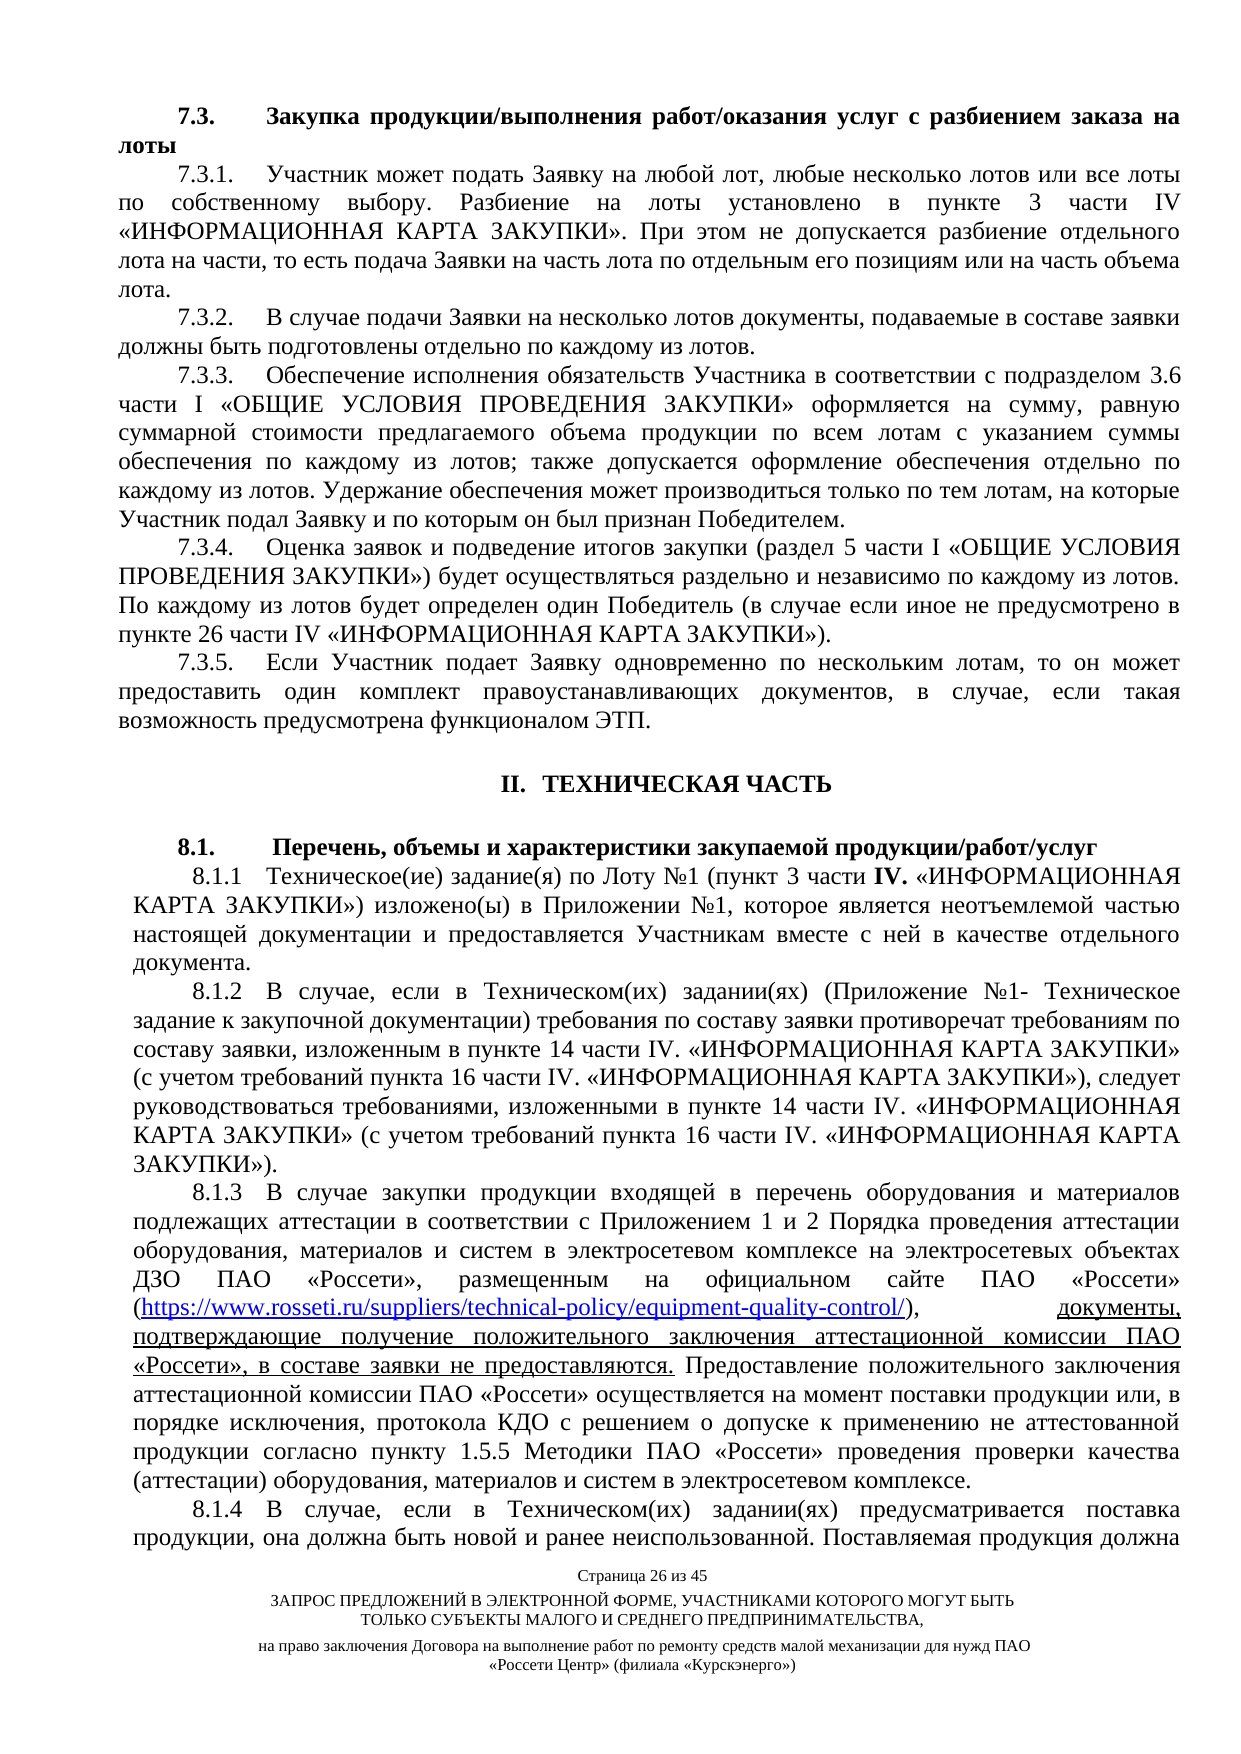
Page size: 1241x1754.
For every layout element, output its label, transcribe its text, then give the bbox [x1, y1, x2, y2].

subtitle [133, 1494, 1181, 1551]
subtitle Обеспечение исполнения обязательств Участника в соответствии с подразделом 3.6 части I «ОБЩИЕ УСЛОВИЯ ПРОВЕДЕНИЯ ЗАКУПКИ» оформляется на сумму, равную суммарной стоимости предлагаемого объема продукции по всем лотам с указанием суммы обеспечения по каждому из лотов; также допускается оформление обеспечения отдельно по каждому из лотов. Удержание обеспечения может производиться только по тем лотам, на которые Участник подал Заявку и по которым он был признан Победителем. [118, 360, 1181, 532]
subtitle Закупка продукции/выполнения работ/оказания услуг с разбиением заказа на лоты [118, 101, 1181, 159]
subtitle ТЕХНИЧЕСКАЯ ЧАСТЬ [118, 769, 1181, 797]
subtitle В случае, если в Техническом(их) задании(ях) (Приложение №1- Техническое задание к закупочной документации) требования по составу заявки противоречат требованиям по составу заявки, изложенным в пункте 14 части IV. «ИНФОРМАЦИОННАЯ КАРТА ЗАКУПКИ» (с учетом требований пункта 16 части IV. «ИНФОРМАЦИОННАЯ КАРТА ЗАКУПКИ»), следует руководствоваться требованиями, изложенными в пункте 14 части IV. «ИНФОРМАЦИОННАЯ КАРТА ЗАКУПКИ» (с учетом требований пункта 16 части IV. «ИНФОРМАЦИОННАЯ КАРТА ЗАКУПКИ»). [133, 976, 1181, 1177]
subtitle Техническое(ие) задание(я) по Лоту №1 (пункт 3 части IV. «ИНФОРМАЦИОННАЯ КАРТА ЗАКУПКИ») изложено(ы) в Приложении №1, которое является неотъемлемой частью настоящей документации и предоставляется Участникам вместе с ней в качестве отдельного документа. [133, 861, 1181, 976]
subtitle Участник может подать Заявку на любой лот, любые несколько лотов или все лоты по собственному выбору. Разбиение на лоты установлено в пункте 3 части IV «ИНФОРМАЦИОННАЯ КАРТА ЗАКУПКИ». При этом не допускается разбиение отдельного лота на части, то есть подача Заявки на часть лота по отдельным его позициям или на часть объема лота. [118, 159, 1181, 302]
subtitle В случае закупки продукции входящей в перечень оборудования и материалов подлежащих аттестации в соответствии с Приложением 1 и 2 Порядка проведения аттестации оборудования, материалов и систем в электросетевом комплексе на электросетевых объектах ДЗО ПАО «Россети», размещенным на официальном сайте ПАО «Россети» (https://www.rosseti.ru/suppliers/technical-policy/equipment-quality-control/), документы, подтверждающие получение положительного заключения аттестационной комиссии ПАО «Россети», в составе заявки не предоставляются. Предоставление положительного заключения аттестационной комиссии ПАО «Россети» осуществляется на момент поставки продукции или, в порядке исключения, протокола КДО с решением о допуске к применению не аттестованной продукции согласно пункту 1.5.5 Методики ПАО «Россети» проведения проверки качества (аттестации) оборудования, материалов и систем в электросетевом комплексе. [133, 1177, 1181, 1346]
subtitle Оценка заявок и подведение итогов закупки (раздел 5 части I «ОБЩИЕ УСЛОВИЯ ПРОВЕДЕНИЯ ЗАКУПКИ») будет осуществляться раздельно и независимо по каждому из лотов. По каждому из лотов будет определен один Победитель (в случае если иное не предусмотрено в пункте 26 части IV «ИНФОРМАЦИОННАЯ КАРТА ЗАКУПКИ»). [118, 532, 1181, 647]
subtitle Если Участник подает Заявку одновременно по нескольким лотам, то он может предоставить один комплект правоустанавливающих документов, в случае, если такая возможность предусмотрена функционалом ЭТП. [118, 647, 1181, 734]
subtitle Перечень, объемы и характеристики закупаемой продукции/работ/услуг [177, 832, 1181, 861]
subtitle В случае подачи Заявки на несколько лотов документы, подаваемые в составе заявки должны быть подготовлены отдельно по каждому из лотов. [118, 302, 1181, 360]
subtitle В случае закупки продукции входящей в перечень оборудования и материалов подлежащих аттестации в соответствии с Приложением 1 и 2 Порядка проведения аттестации оборудования, материалов и систем в электросетевом комплексе на электросетевых объектах ДЗО ПАО «Россети», размещенным на официальном сайте ПАО «Россети» (https://www.rosseti.ru/suppliers/technical-policy/equipment-quality-control/), документы, подтверждающие получение положительного заключения аттестационной комиссии ПАО «Россети», в составе заявки не предоставляются. Предоставление положительного заключения аттестационной комиссии ПАО «Россети» осуществляется на момент поставки продукции или, в порядке исключения, протокола КДО с решением о допуске к применению не аттестованной продукции согласно пункту 1.5.5 Методики ПАО «Россети» проведения проверки качества (аттестации) оборудования, материалов и систем в электросетевом комплексе. [133, 1348, 1181, 1494]
